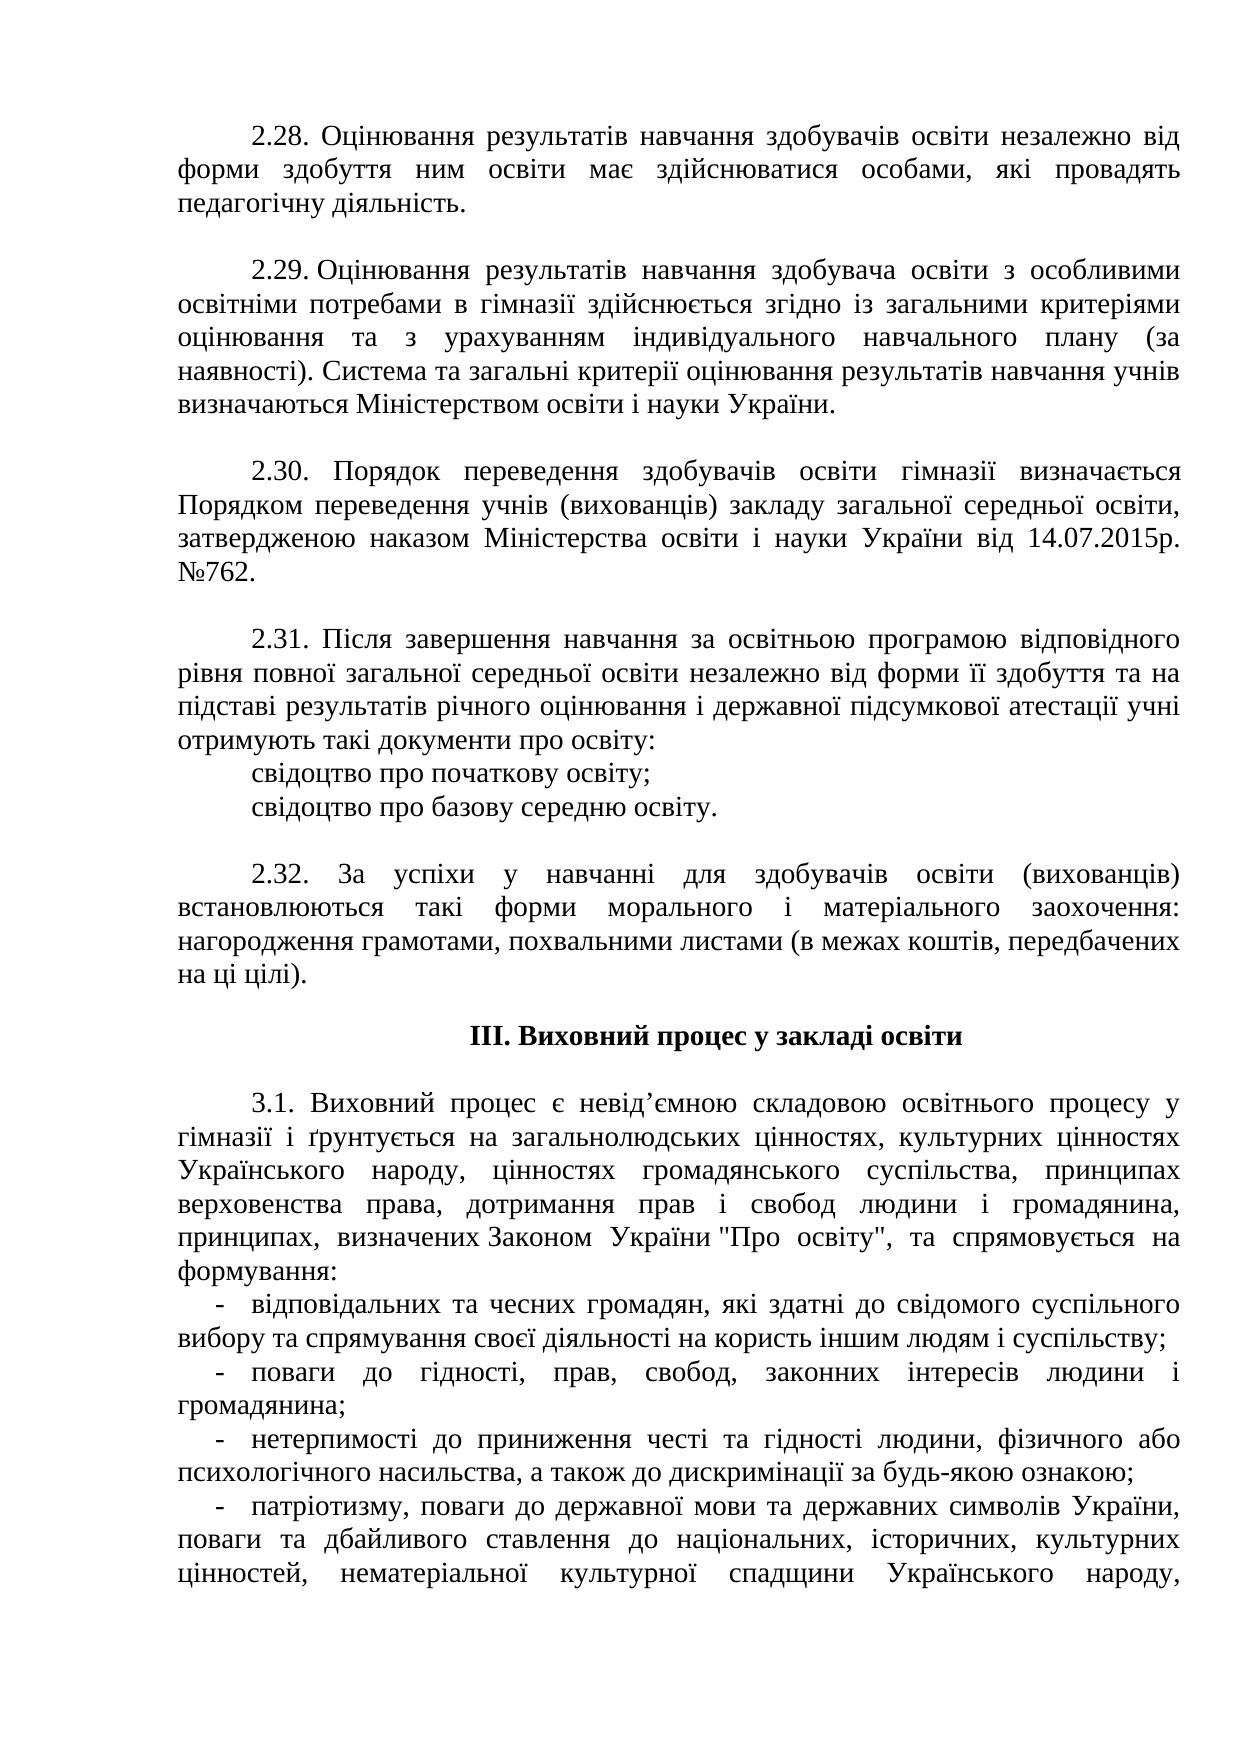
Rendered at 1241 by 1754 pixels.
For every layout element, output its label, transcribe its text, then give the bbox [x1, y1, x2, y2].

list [177, 1488, 1181, 1588]
text 2.30. Порядок переведення здобувачів освіти гімназії визначається Порядком переведення учнів (вихованців) закладу загальної середньої освіти, затвердженою наказом Міністерства освіти і науки України від 14.07.2015р. №762. [177, 453, 1181, 588]
text свідоцтво про початкову освіту; [177, 755, 1181, 789]
list відповідальних та чесних громадян, які здатні до свідомого суспільного вибору та спрямування своєї діяльності на користь іншим людям і суспільству; [177, 1287, 1181, 1354]
text свідоцтво про базову середню освіту. [177, 789, 1181, 822]
text 2.32. 3а успіхи у навчанні для здобувачів освіти (вихованців) встановлюються такі форми морального і матеріального заохочення: нагородження грамотами, похвальними листами (в межах коштів, передбачених на ці цілі). [177, 856, 1181, 990]
list поваги до гідності, прав, свобод, законних інтересів людини і громадянина; [177, 1354, 1181, 1421]
list нетерпимості до приниження честі та гідності людини, фізичного або психологічного насильства, а також до дискримінації за будь-якою ознакою; [177, 1421, 1181, 1488]
text 2.31. Після завершення навчання за освітньою програмою відповідного рівня повної загальної середньої освіти незалежно від форми її здобуття та на підставі результатів річного оцінювання і державної підсумкової атестації учні отримують такі документи про освіту: [177, 621, 1181, 755]
text 3.1. Виховний процес є невід’ємною складовою освітнього процесу у гімназії і ґрунтується на загальнолюдських цінностях, культурних цінностях Українського народу, цінностях громадянського суспільства, принципах верховенства права, дотримання прав і свобод людини і громадянина, принципах, визначених Законом України "Про освіту", та спрямовується на формування: [177, 1085, 1181, 1287]
text ІІІ. Виховний процес у закладі освіти [177, 1018, 1181, 1052]
text 2.29. Оцінювання результатів навчання здобувача освіти з особливими освітніми потребами в гімназії здійснюється згідно із загальними критеріями оцінювання та з урахуванням індивідуального навчального плану (за наявності). Система та загальні критерії оцінювання результатів навчання учнів визначаються Міністерством освіти і науки України. [177, 252, 1181, 420]
text 2.28. Оцінювання результатів навчання здобувачів освіти незалежно від форми здобуття ним освіти має здійснюватися особами, які провадять педагогічну діяльність. [177, 118, 1181, 219]
